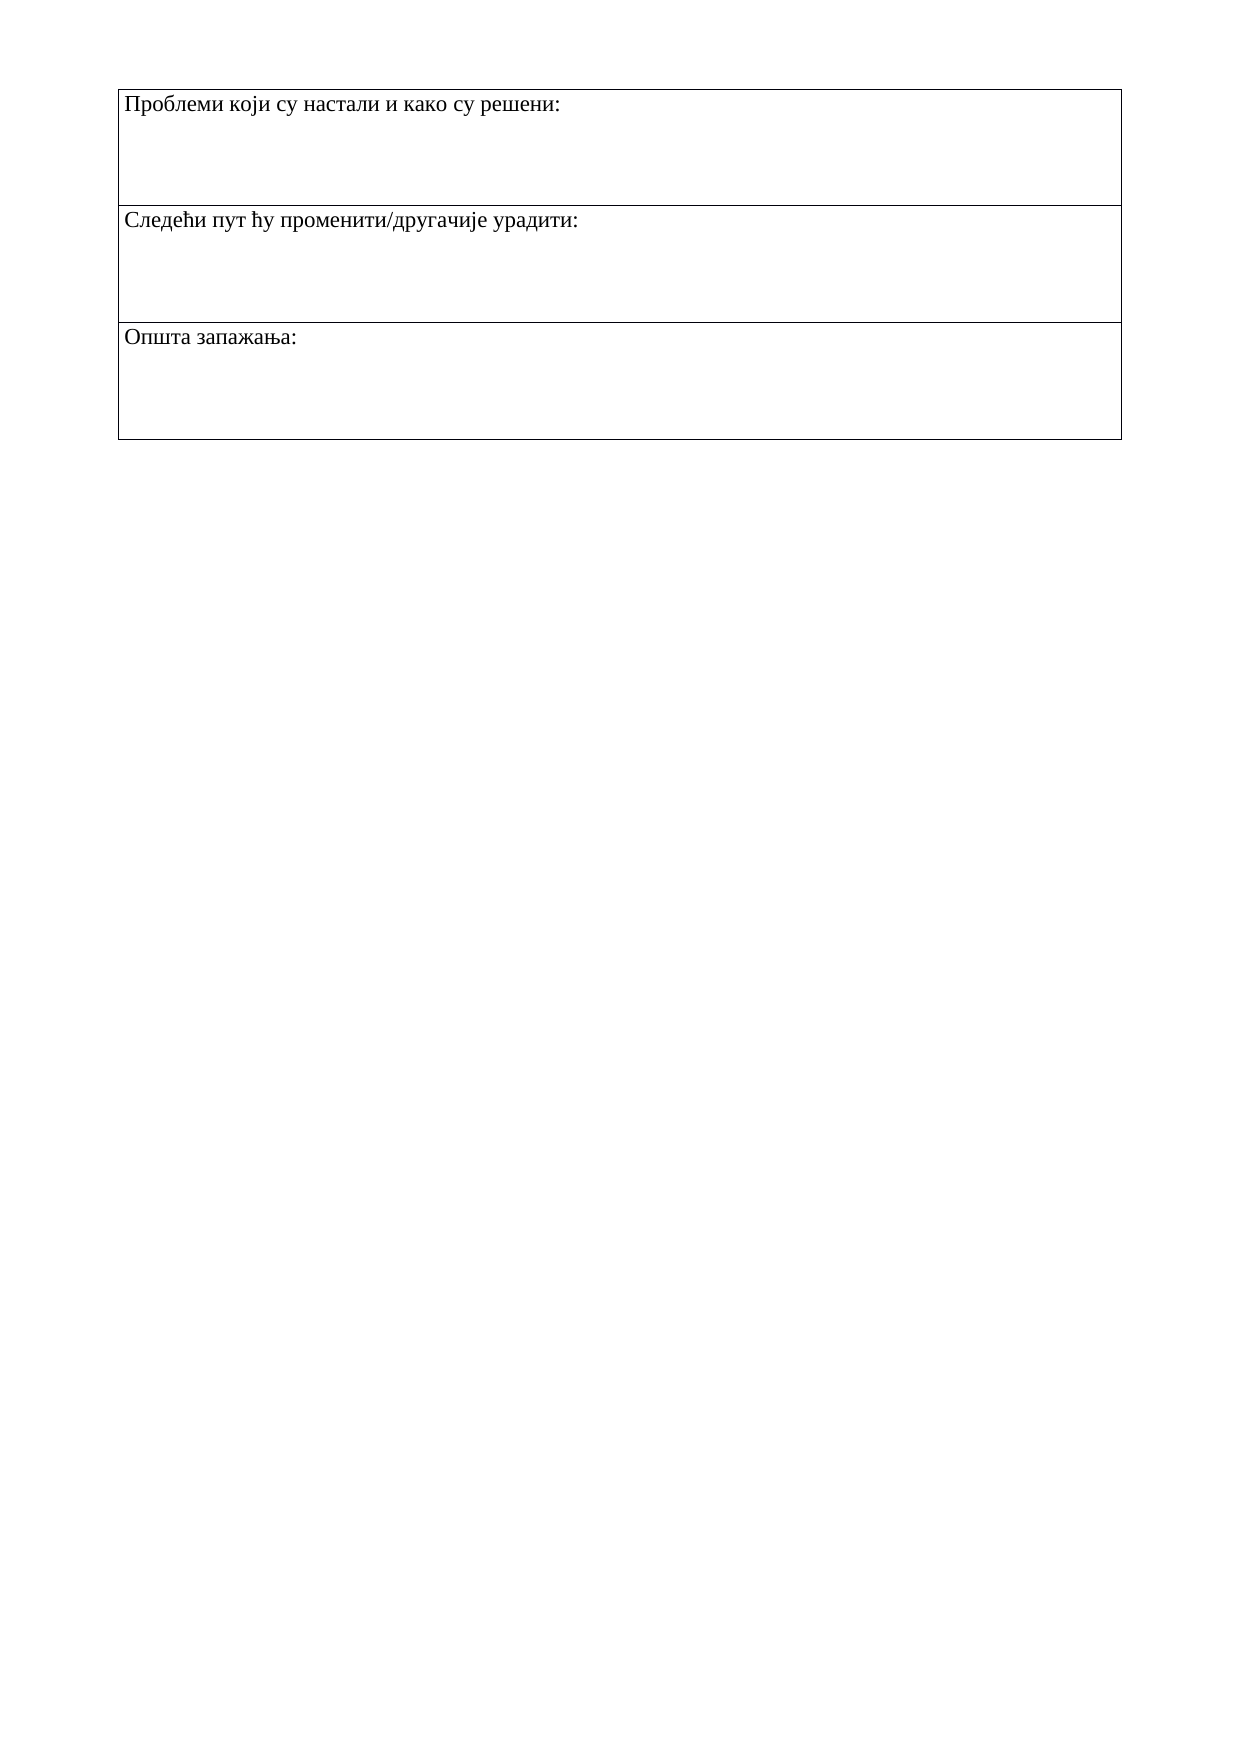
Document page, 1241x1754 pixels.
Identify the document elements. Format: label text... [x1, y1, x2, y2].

table_cell Следећи пут ћу променити/другачије урадити: [119, 206, 1121, 322]
table_cell Проблеми који су настали и како су решени: [119, 90, 1121, 205]
table_cell Општа запажања: [119, 323, 1121, 439]
